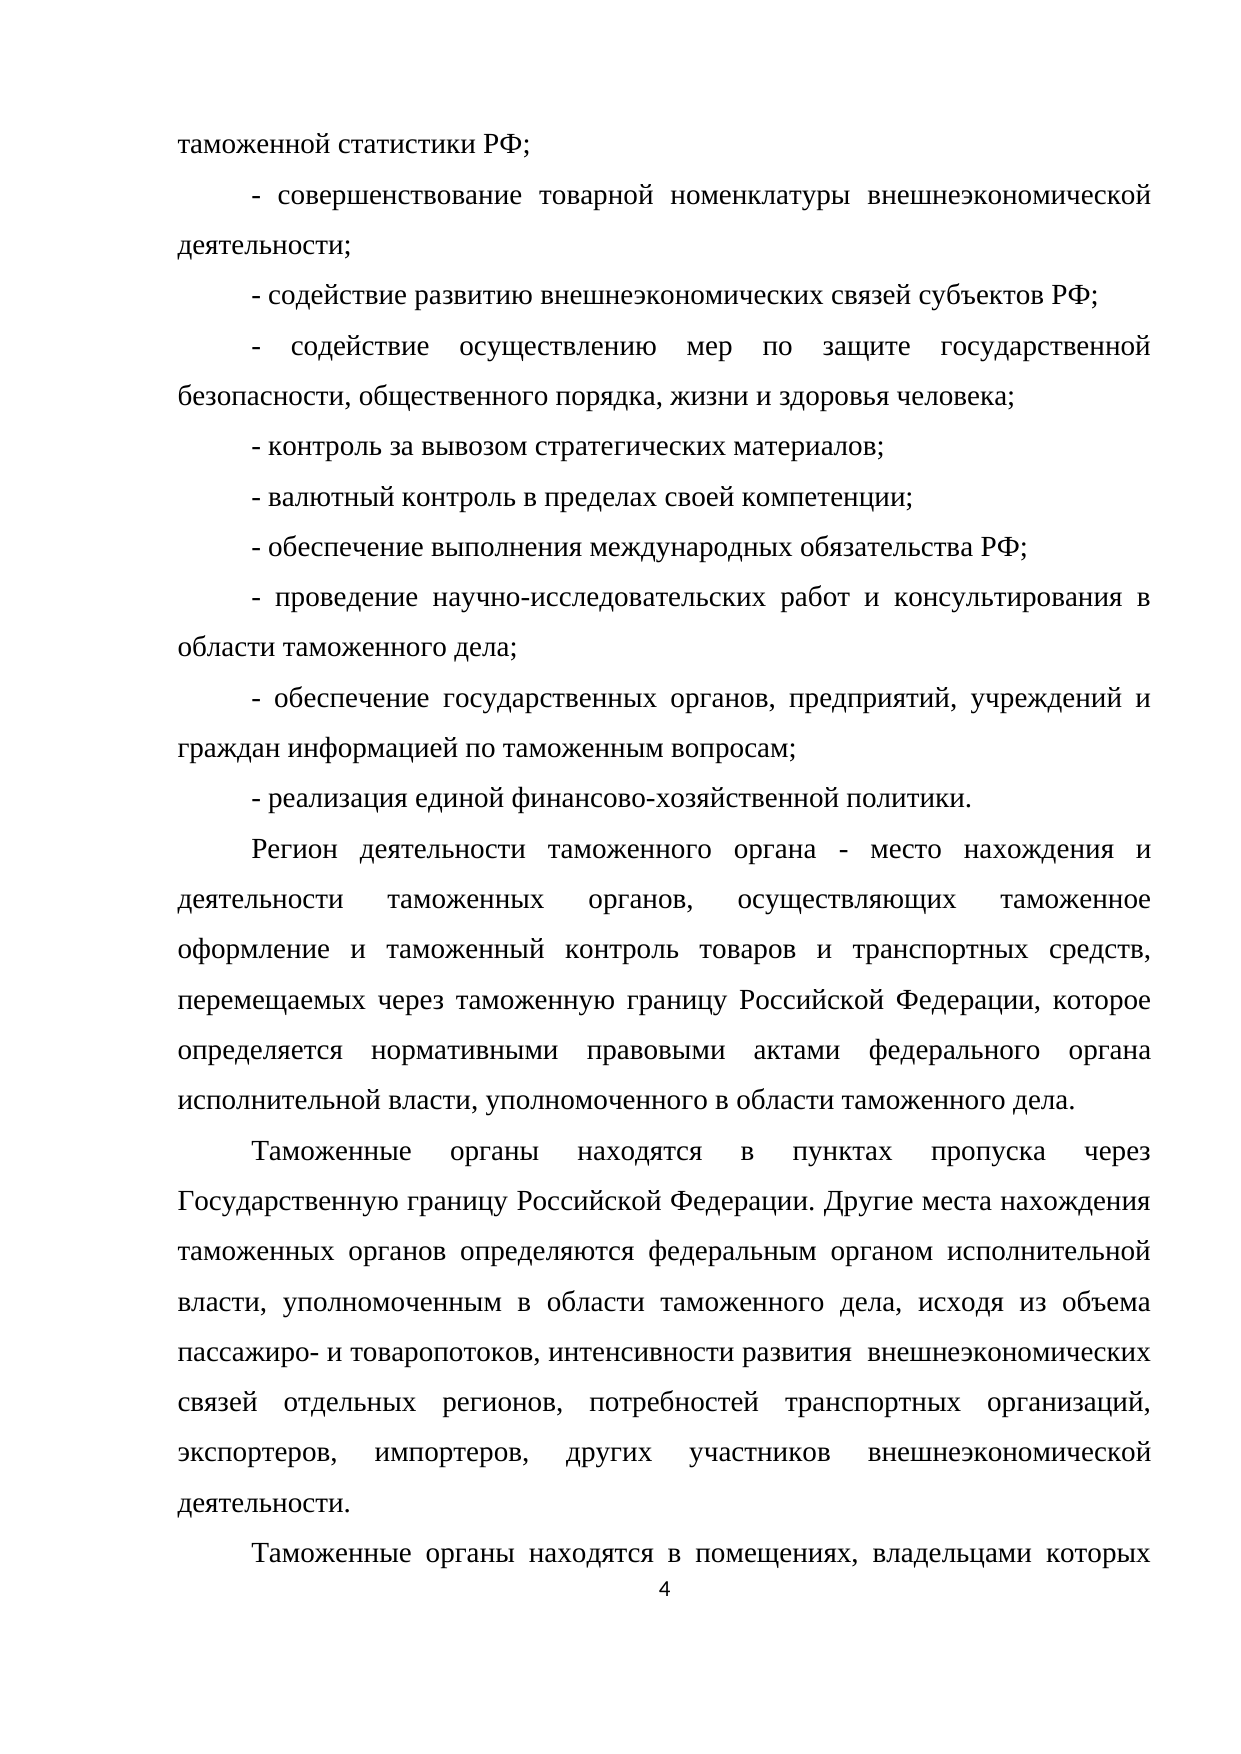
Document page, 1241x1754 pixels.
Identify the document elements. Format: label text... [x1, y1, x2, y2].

text - содействие развитию внешнеэкономических связей субъектов РФ; [177, 277, 1152, 311]
text - реализация единой финансово-хозяйственной политики. [177, 781, 1152, 814]
text - совершенствование товарной номенклатуры внешнеэкономической деятельности; [177, 177, 1152, 261]
text - валютный контроль в пределах своей компетенции; [177, 479, 1152, 512]
text - содействие осуществлению мер по защите государственной безопасности, общественного порядка, жизни и здоровья человека; [177, 328, 1152, 412]
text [177, 126, 1152, 160]
text Регион деятельности таможенного органа - место нахождения и деятельности таможенных органов, осуществляющих таможенное оформление и таможенный контроль товаров и транспортных средств, перемещаемых через таможенную границу Российской Федерации, которое определяется нормативными правовыми актами федерального органа исполнительной власти, уполномоченного в области таможенного дела. [177, 831, 1152, 1116]
text Таможенные органы находятся в пунктах пропуска через Государственную границу Российской Федерации. Другие места нахождения таможенных органов определяются федеральным органом исполнительной власти, уполномоченным в области таможенного дела, исходя из объема пассажиро- и товаропотоков, интенсивности развития внешнеэкономических связей отдельных регионов, потребностей транспортных организаций, экспортеров, импортеров, других участников внешнеэкономической деятельности. [177, 1133, 1152, 1518]
text - контроль за вывозом стратегических материалов; [177, 428, 1152, 462]
text - обеспечение государственных органов, предприятий, учреждений и граждан информацией по таможенным вопросам; [177, 680, 1152, 764]
text - обеспечение выполнения международных обязательства РФ; [177, 529, 1152, 562]
text - проведение научно-исследовательских работ и консультирования в области таможенного дела; [177, 579, 1152, 663]
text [177, 1535, 1152, 1569]
